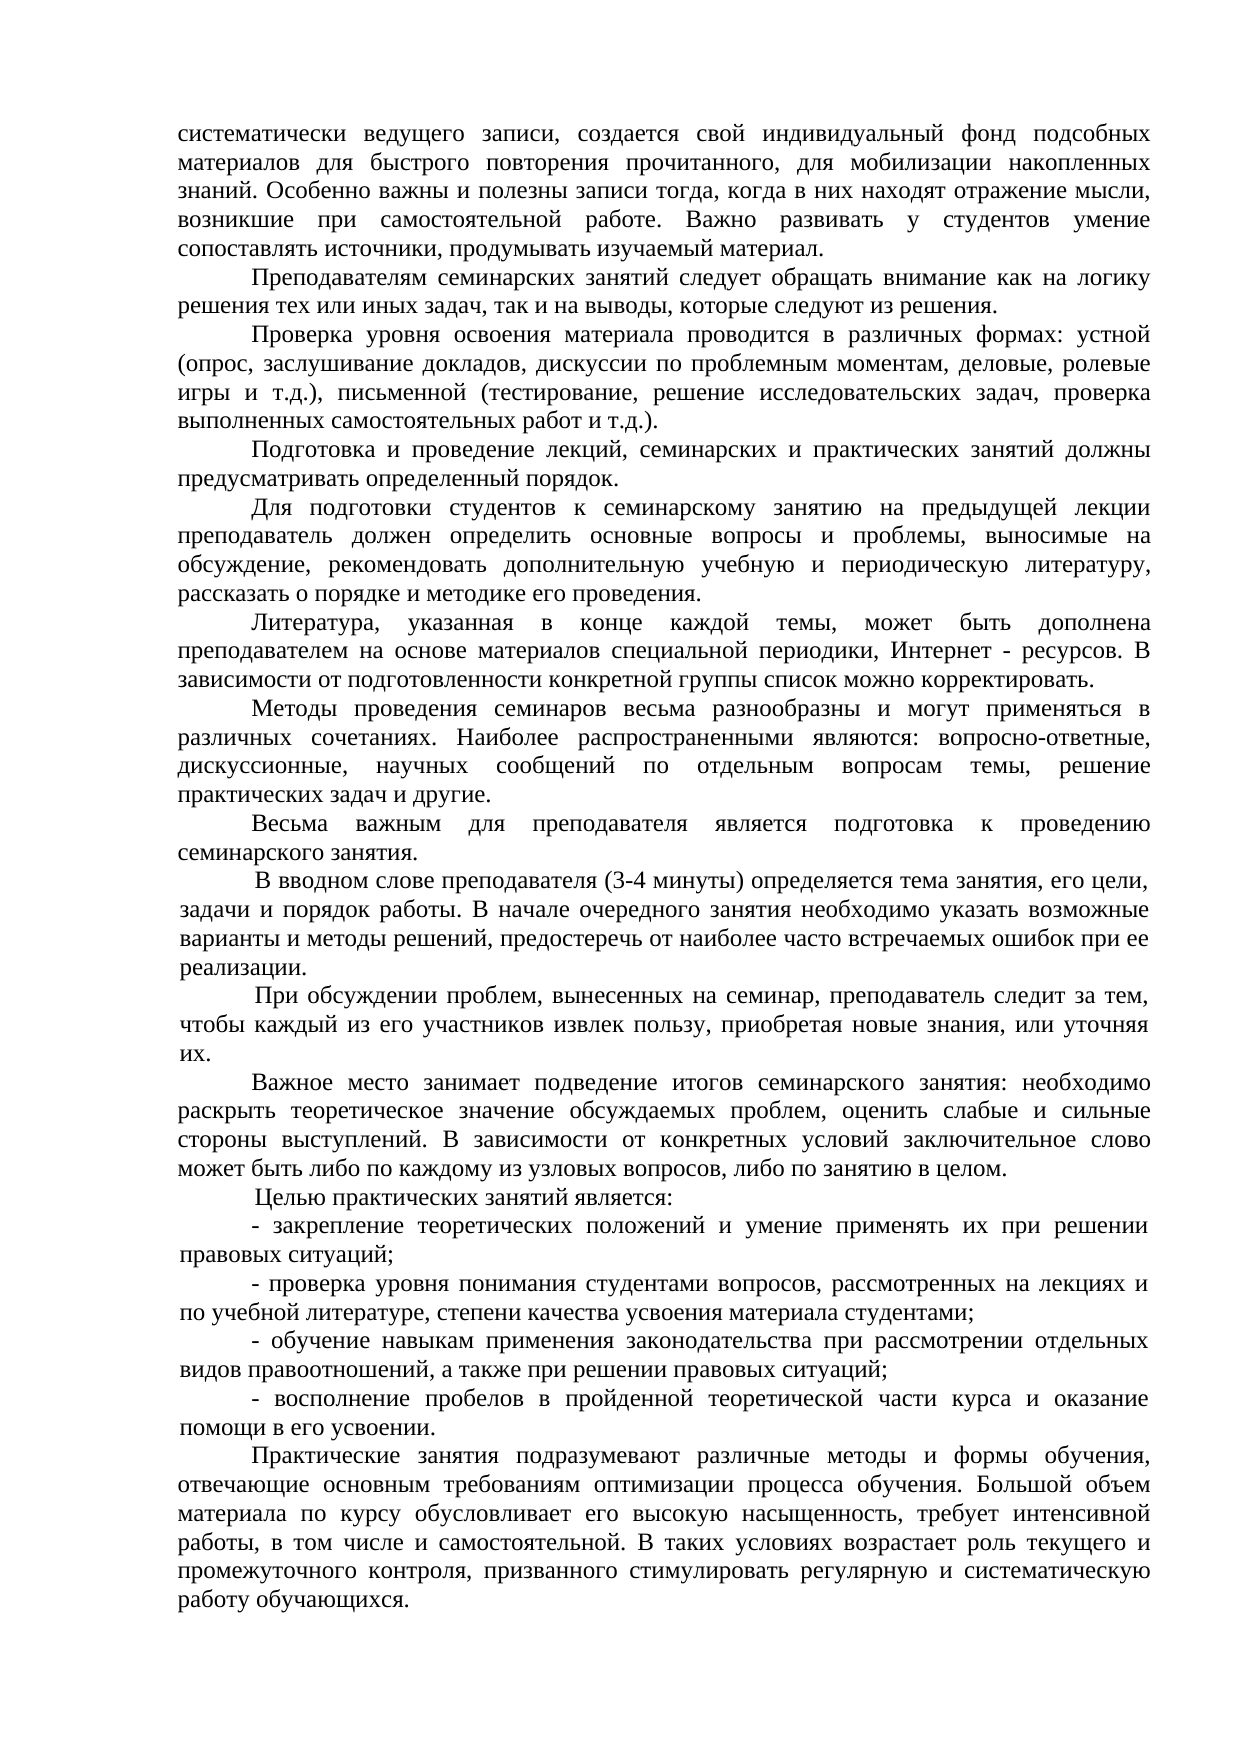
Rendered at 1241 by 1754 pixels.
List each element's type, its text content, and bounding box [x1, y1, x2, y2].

text При обсуждении проблем, вынесенных на семинар, преподаватель следит за тем, чтобы каждый из его участников извлек пользу, приобретая новые знания, или уточняя их. [179, 981, 1149, 1067]
text Весьма важным для преподавателя является подготовка к проведению семинарского занятия. [177, 808, 1152, 866]
text Литература, указанная в конце каждой темы, может быть дополнена преподавателем на основе материалов специальной периодики, Интернет - ресурсов. В зависимости от подготовленности конкретной группы список можно корректировать. [177, 607, 1152, 693]
text - восполнение пробелов в пройденной теоретической части курса и оказание помощи в его усвоении. [179, 1383, 1149, 1441]
text Проверка уровня освоения материала проводится в различных формах: устной (опрос, заслушивание докладов, дискуссии по проблемным моментам, деловые, ролевые игры и т.д.), письменной (тестирование, решение исследовательских задач, проверка выполненных самостоятельных работ и т.д.). [177, 319, 1152, 434]
text Методы проведения семинаров весьма разнообразны и могут применяться в различных сочетаниях. Наиболее распространенными являются: вопросно-ответные, дискуссионные, научных сообщений по отдельным вопросам темы, решение практических задач и другие. [177, 693, 1152, 808]
text Целью практических занятий является: [179, 1182, 1152, 1211]
text Практические занятия подразумевают различные методы и формы обучения, отвечающие основным требованиям оптимизации процесса обучения. Большой объем материала по курсу обусловливает его высокую насыщенность, требует интенсивной работы, в том числе и самостоятельной. В таких условиях возрастает роль текущего и промежуточного контроля, призванного стимулировать регулярную и систематическую работу обучающихся. [177, 1441, 1152, 1613]
text - закрепление теоретических положений и умение применять их при решении правовых ситуаций; [179, 1211, 1149, 1268]
text В вводном слове преподавателя (3-4 минуты) определяется тема занятия, его цели, задачи и порядок работы. В начале очередного занятия необходимо указать возможные варианты и методы решений, предостеречь от наиболее часто встречаемых ошибок при ее реализации. [179, 866, 1149, 981]
text Преподавателям семинарских занятий следует обращать внимание как на логику решения тех или иных задач, так и на выводы, которые следуют из решения. [177, 262, 1152, 319]
text - обучение навыкам применения законодательства при рассмотрении отдельных видов правоотношений, а также при решении правовых ситуаций; [179, 1326, 1149, 1383]
text - проверка уровня понимания студентами вопросов, рассмотренных на лекциях и по учебной литературе, степени качества усвоения материала студентами; [179, 1268, 1149, 1326]
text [177, 118, 1152, 262]
text Для подготовки студентов к семинарскому занятию на предыдущей лекции преподаватель должен определить основные вопросы и проблемы, выносимые на обсуждение, рекомендовать дополнительную учебную и периодическую литературу, рассказать о порядке и методике его проведения. [177, 492, 1152, 607]
text Подготовка и проведение лекций, семинарских и практических занятий должны предусматривать определенный порядок. [177, 434, 1152, 492]
text Важное место занимает подведение итогов семинарского занятия: необходимо раскрыть теоретическое значение обсуждаемых проблем, оценить слабые и сильные стороны выступлений. В зависимости от конкретных условий заключительное слово может быть либо по каждому из узловых вопросов, либо по занятию в целом. [177, 1067, 1152, 1182]
